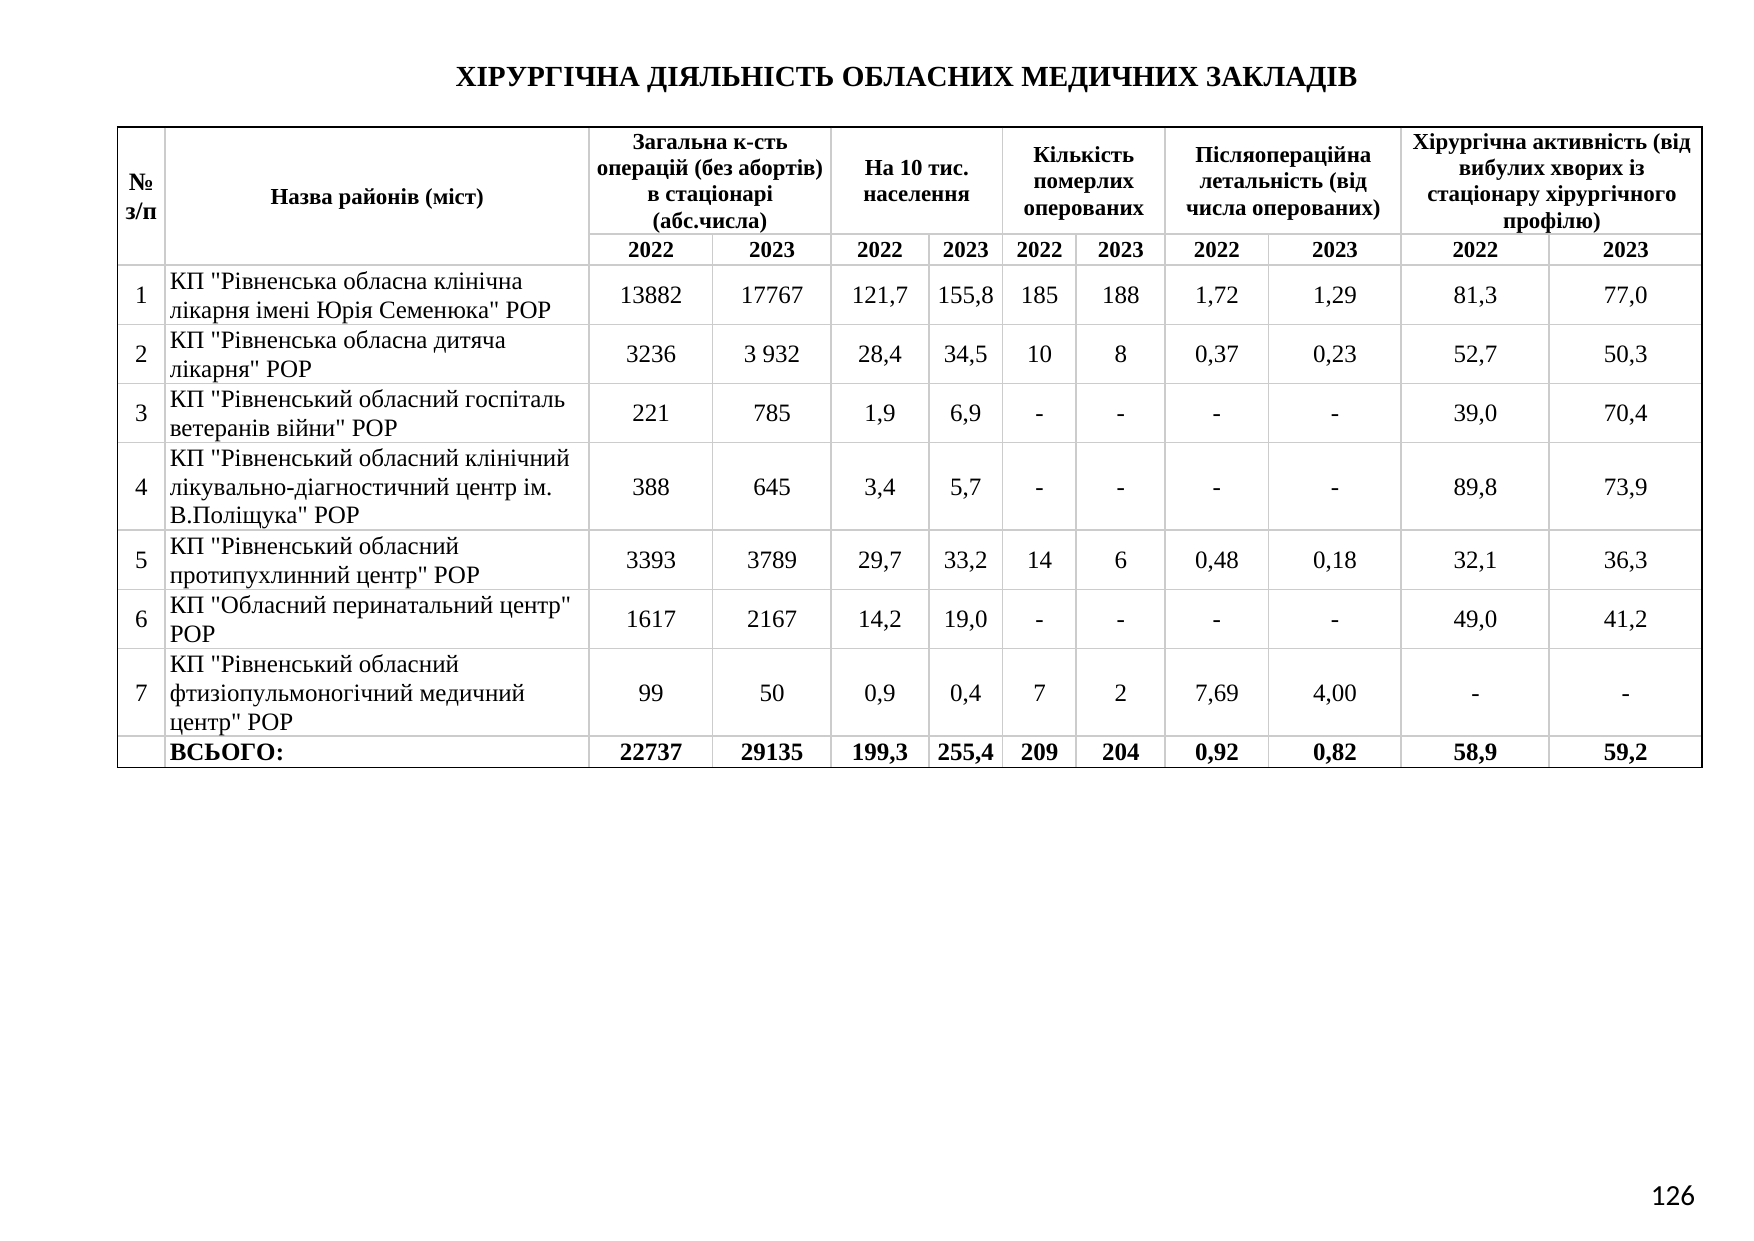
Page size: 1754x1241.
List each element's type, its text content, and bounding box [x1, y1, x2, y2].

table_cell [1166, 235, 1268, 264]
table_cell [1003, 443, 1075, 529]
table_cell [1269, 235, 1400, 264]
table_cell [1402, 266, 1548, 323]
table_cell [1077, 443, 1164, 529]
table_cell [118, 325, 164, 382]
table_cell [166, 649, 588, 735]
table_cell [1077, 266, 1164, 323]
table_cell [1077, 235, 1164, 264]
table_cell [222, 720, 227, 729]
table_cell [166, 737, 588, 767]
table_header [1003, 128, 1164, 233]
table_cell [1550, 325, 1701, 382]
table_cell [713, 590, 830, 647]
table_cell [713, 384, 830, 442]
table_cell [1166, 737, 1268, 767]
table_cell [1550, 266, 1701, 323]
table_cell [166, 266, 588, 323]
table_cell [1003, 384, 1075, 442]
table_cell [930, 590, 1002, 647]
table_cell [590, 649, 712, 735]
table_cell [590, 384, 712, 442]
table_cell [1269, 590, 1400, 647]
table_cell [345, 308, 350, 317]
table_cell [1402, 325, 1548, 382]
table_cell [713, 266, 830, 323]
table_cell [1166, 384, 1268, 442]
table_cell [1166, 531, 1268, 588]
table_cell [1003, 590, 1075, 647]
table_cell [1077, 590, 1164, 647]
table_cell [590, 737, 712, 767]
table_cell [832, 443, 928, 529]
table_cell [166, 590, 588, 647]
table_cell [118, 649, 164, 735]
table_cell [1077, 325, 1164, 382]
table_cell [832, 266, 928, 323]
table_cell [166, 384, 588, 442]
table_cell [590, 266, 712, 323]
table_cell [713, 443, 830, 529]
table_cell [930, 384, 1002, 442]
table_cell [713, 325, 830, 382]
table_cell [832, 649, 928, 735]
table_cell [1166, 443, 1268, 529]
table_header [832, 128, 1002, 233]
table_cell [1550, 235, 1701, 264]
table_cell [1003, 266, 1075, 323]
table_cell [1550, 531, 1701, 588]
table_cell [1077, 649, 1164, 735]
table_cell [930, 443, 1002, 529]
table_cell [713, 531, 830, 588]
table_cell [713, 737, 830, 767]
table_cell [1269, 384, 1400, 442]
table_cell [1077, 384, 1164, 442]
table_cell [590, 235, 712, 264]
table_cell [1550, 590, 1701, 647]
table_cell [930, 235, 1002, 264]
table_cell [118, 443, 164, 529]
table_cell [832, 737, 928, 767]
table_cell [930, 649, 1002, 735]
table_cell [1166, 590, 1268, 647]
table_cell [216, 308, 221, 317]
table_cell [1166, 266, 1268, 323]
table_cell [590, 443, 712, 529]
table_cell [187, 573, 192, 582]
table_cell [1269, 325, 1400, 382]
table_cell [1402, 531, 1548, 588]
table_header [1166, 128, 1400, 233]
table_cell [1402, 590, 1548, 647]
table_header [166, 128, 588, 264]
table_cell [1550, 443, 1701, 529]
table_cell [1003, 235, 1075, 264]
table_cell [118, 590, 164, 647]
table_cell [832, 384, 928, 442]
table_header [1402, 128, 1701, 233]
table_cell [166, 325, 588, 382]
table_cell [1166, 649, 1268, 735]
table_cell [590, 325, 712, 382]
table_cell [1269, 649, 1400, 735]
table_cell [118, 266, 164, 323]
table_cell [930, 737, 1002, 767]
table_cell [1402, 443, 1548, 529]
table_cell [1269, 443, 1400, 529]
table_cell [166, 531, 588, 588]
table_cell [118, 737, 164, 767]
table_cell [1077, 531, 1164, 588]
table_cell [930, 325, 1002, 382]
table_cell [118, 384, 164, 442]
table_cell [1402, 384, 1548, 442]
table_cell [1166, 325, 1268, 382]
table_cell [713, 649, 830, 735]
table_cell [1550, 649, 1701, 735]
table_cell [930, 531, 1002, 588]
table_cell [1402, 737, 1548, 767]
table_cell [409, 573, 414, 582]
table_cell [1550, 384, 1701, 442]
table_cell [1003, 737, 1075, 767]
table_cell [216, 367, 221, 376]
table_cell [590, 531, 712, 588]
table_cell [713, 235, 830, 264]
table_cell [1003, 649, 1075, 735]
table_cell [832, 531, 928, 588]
text ХІРУРГІЧНА ДІЯЛЬНІСТЬ ОБЛАСНИХ МЕДИЧНИХ ЗАКЛАДІВ [118, 59, 1695, 93]
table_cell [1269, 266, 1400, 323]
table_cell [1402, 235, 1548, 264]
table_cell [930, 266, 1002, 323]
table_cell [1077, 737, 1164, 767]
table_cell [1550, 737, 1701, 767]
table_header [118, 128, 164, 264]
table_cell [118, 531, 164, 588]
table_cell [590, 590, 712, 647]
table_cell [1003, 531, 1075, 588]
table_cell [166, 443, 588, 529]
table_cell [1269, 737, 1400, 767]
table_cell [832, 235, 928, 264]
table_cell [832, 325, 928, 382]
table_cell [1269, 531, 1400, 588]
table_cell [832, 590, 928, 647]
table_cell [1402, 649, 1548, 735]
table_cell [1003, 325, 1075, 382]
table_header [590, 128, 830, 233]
